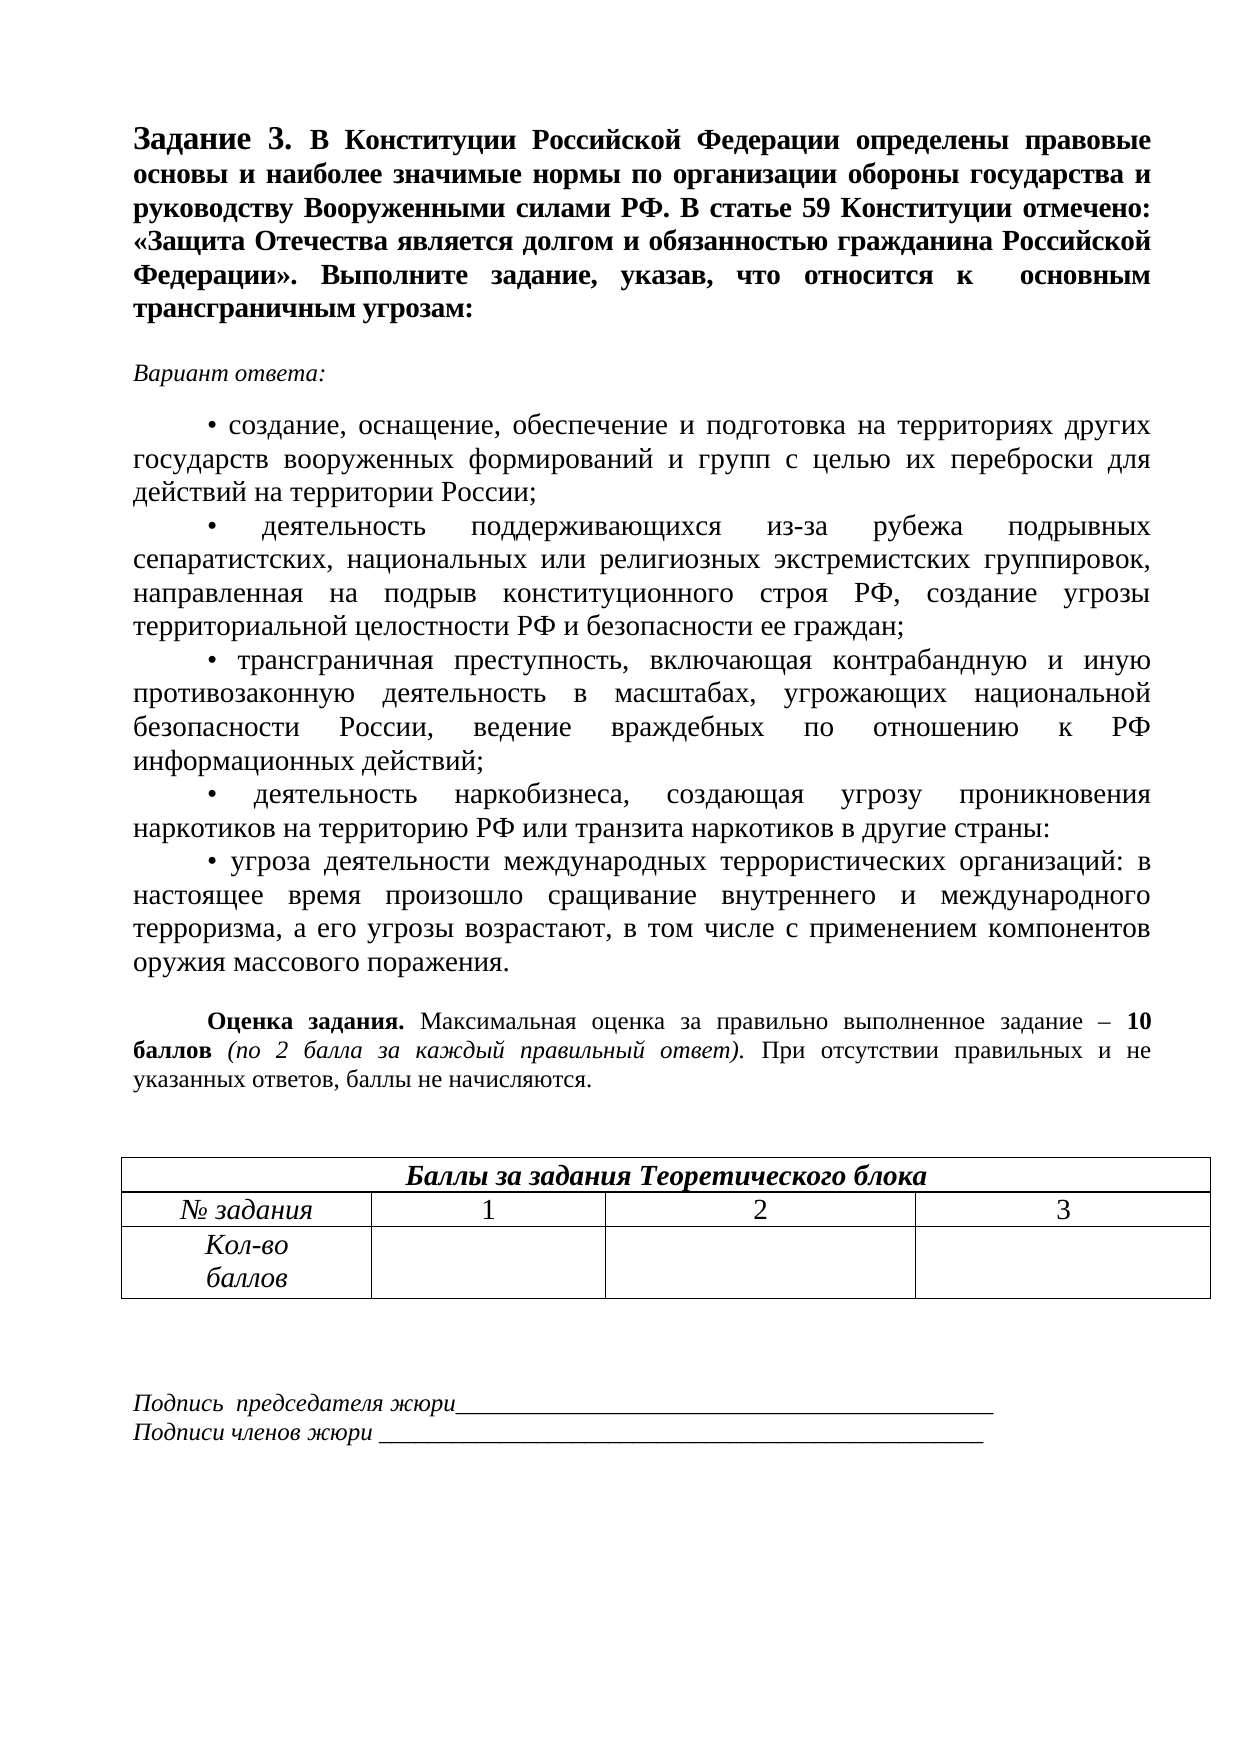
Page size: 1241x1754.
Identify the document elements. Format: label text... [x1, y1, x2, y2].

text Задание 3. В Конституции Российской Федерации определены правовые основы и наиболее значимые нормы по организации обороны государства и руководству Вооруженными силами РФ. В статье 59 Конституции отмечено: «Защита Отечества является долгом и обязанностью гражданина Российской Федерации». Выполните задание, указав, что относится к основным трансграничным угрозам: [133, 118, 1152, 324]
table_cell [916, 1227, 1210, 1298]
text Вариант ответа: [133, 358, 1152, 386]
text • угроза деятельности международных террористических организаций: в настоящее время произошло сращивание внутреннего и международного терроризма, а его угрозы возрастают, в том числе с применением компонентов оружия массового поражения. [133, 843, 1152, 977]
text Подпись председателя жюри___________________________________________ [133, 1388, 1152, 1417]
table_header Баллы за задания Теоретического блока [122, 1158, 1210, 1191]
text • деятельность поддерживающихся из-за рубежа подрывных сепаратистских, национальных или религиозных экстремистских группировок, направленная на подрыв конституционного строя РФ, создание угрозы территориальной целостности РФ и безопасности ее граждан; [133, 508, 1152, 642]
table_cell № задания [122, 1193, 371, 1226]
text • создание, оснащение, обеспечение и подготовка на территориях других государств вооруженных формирований и групп с целью их переброски для действий на территории России; [133, 407, 1152, 508]
table_cell [372, 1227, 605, 1298]
text Подписи членов жюри __________________________________________________ [133, 1417, 1152, 1446]
table_cell 3 [916, 1193, 1210, 1226]
table_cell Кол-во баллов [122, 1227, 371, 1298]
table_cell 1 [372, 1193, 605, 1226]
table_cell 2 [606, 1193, 915, 1226]
table_cell [606, 1227, 915, 1298]
text • деятельность наркобизнеса, создающая угрозу проникновения наркотиков на территорию РФ или транзита наркотиков в другие страны: [133, 776, 1152, 843]
text Оценка задания. Максимальная оценка за правильно выполненное задание – 10 баллов (по 2 балла за каждый правильный ответ). При отсутствии правильных и не указанных ответов, баллы не начисляются. [133, 1006, 1152, 1092]
text • трансграничная преступность, включающая контрабандную и иную противозаконную деятельность в масштабах, угрожающих национальной безопасности России, ведение враждебных по отношению к РФ информационных действий; [133, 642, 1152, 776]
